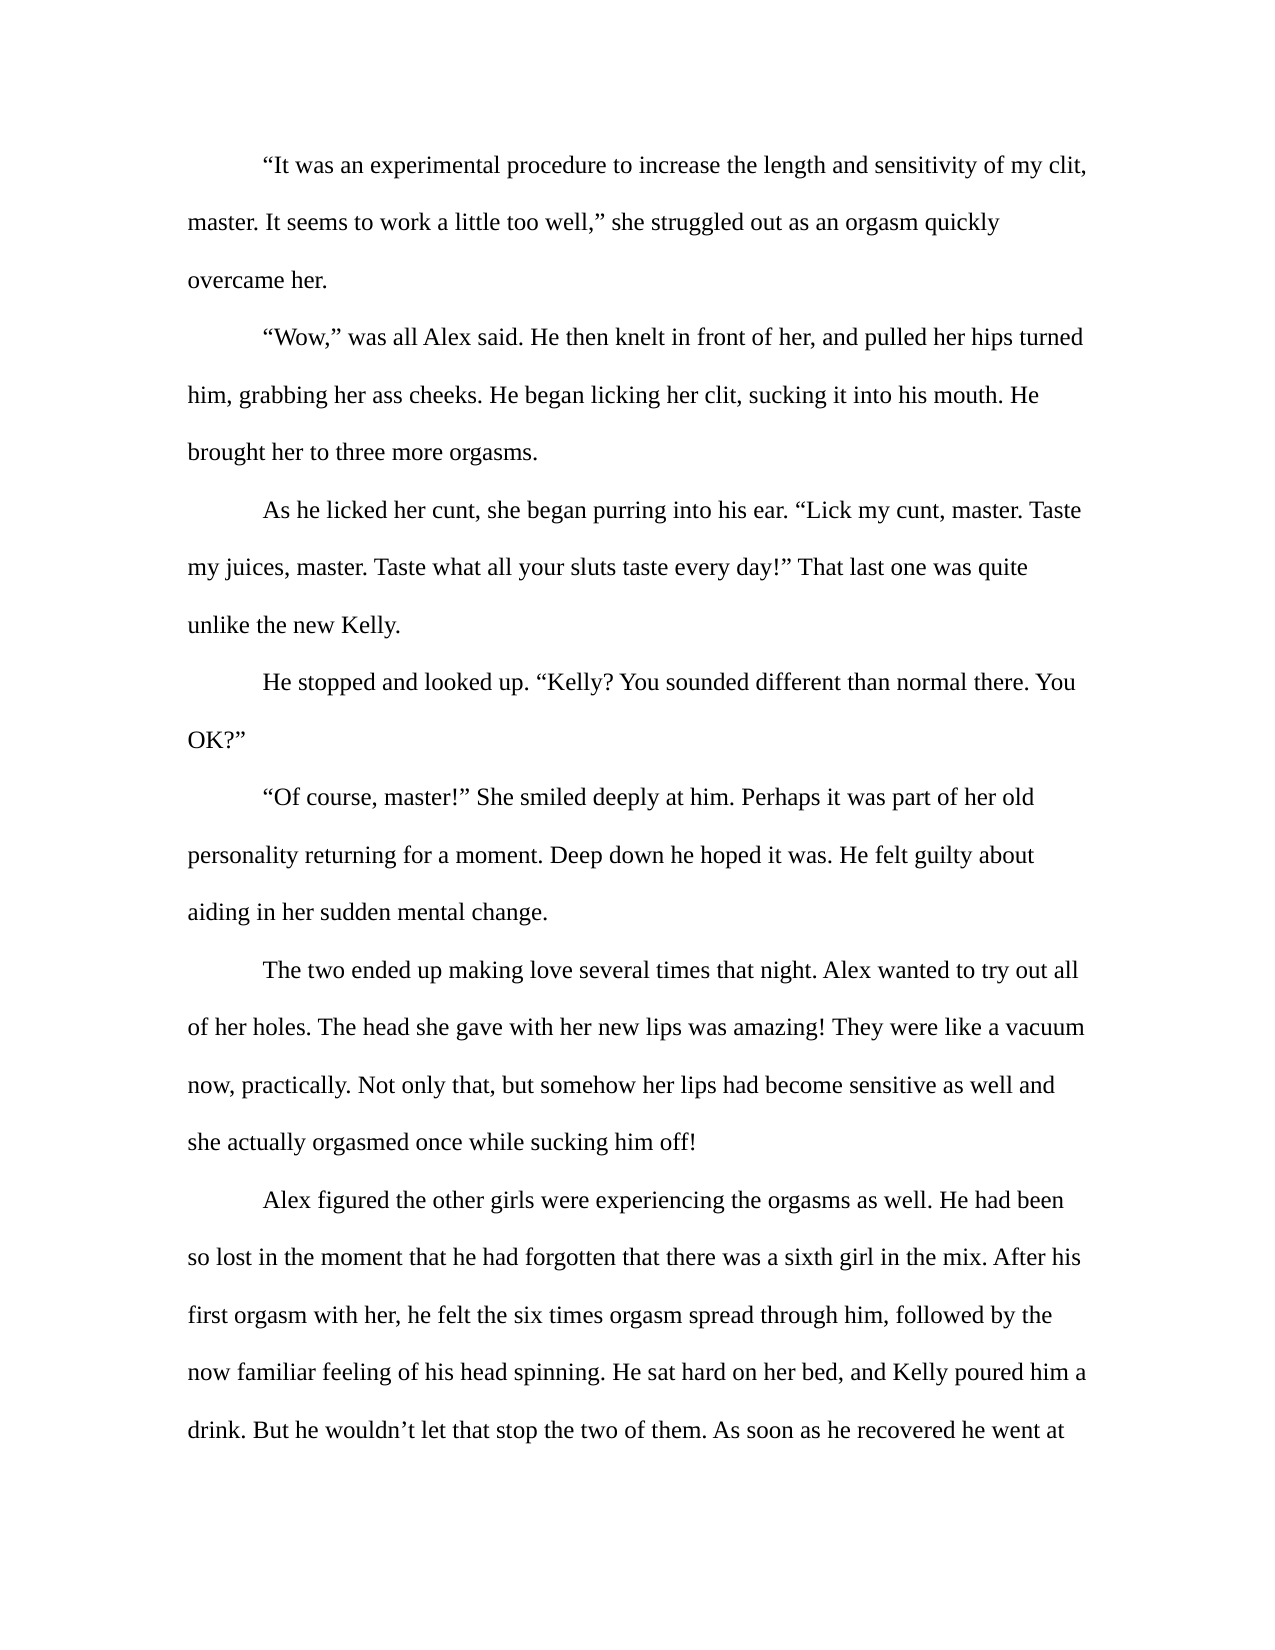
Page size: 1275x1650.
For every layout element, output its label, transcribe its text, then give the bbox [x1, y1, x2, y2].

text “Of course, master!” She smiled deeply at him. Perhaps it was part of her old personality returning for a moment. Deep down he hoped it was. He felt guilty about aiding in her sudden mental change. [187, 782, 1087, 926]
text “It was an experimental procedure to increase the length and sensitivity of my clit, master. It seems to work a little too well,” she struggled out as an orgasm quickly overcame her. [187, 150, 1087, 294]
text “Wow,” was all Alex said. He then knelt in front of her, and pulled her hips turned him, grabbing her ass cheeks. He began licking her clit, sucking it into his mouth. He brought her to three more orgasms. [187, 322, 1087, 466]
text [187, 1185, 1087, 1444]
text As he licked her cunt, she began purring into his ear. “Lick my cunt, master. Taste my juices, master. Taste what all your sluts taste every day!” That last one was quite unlike the new Kelly. [187, 495, 1087, 639]
text The two ended up making love several times that night. Alex wanted to try out all of her holes. The head she gave with her new lips was amazing! They were like a vacuum now, practically. Not only that, but somehow her lips had become sensitive as well and she actually orgasmed once while sucking him off! [187, 955, 1087, 1156]
text He stopped and looked up. “Kelly? You sounded different than normal there. You OK?” [187, 667, 1087, 754]
